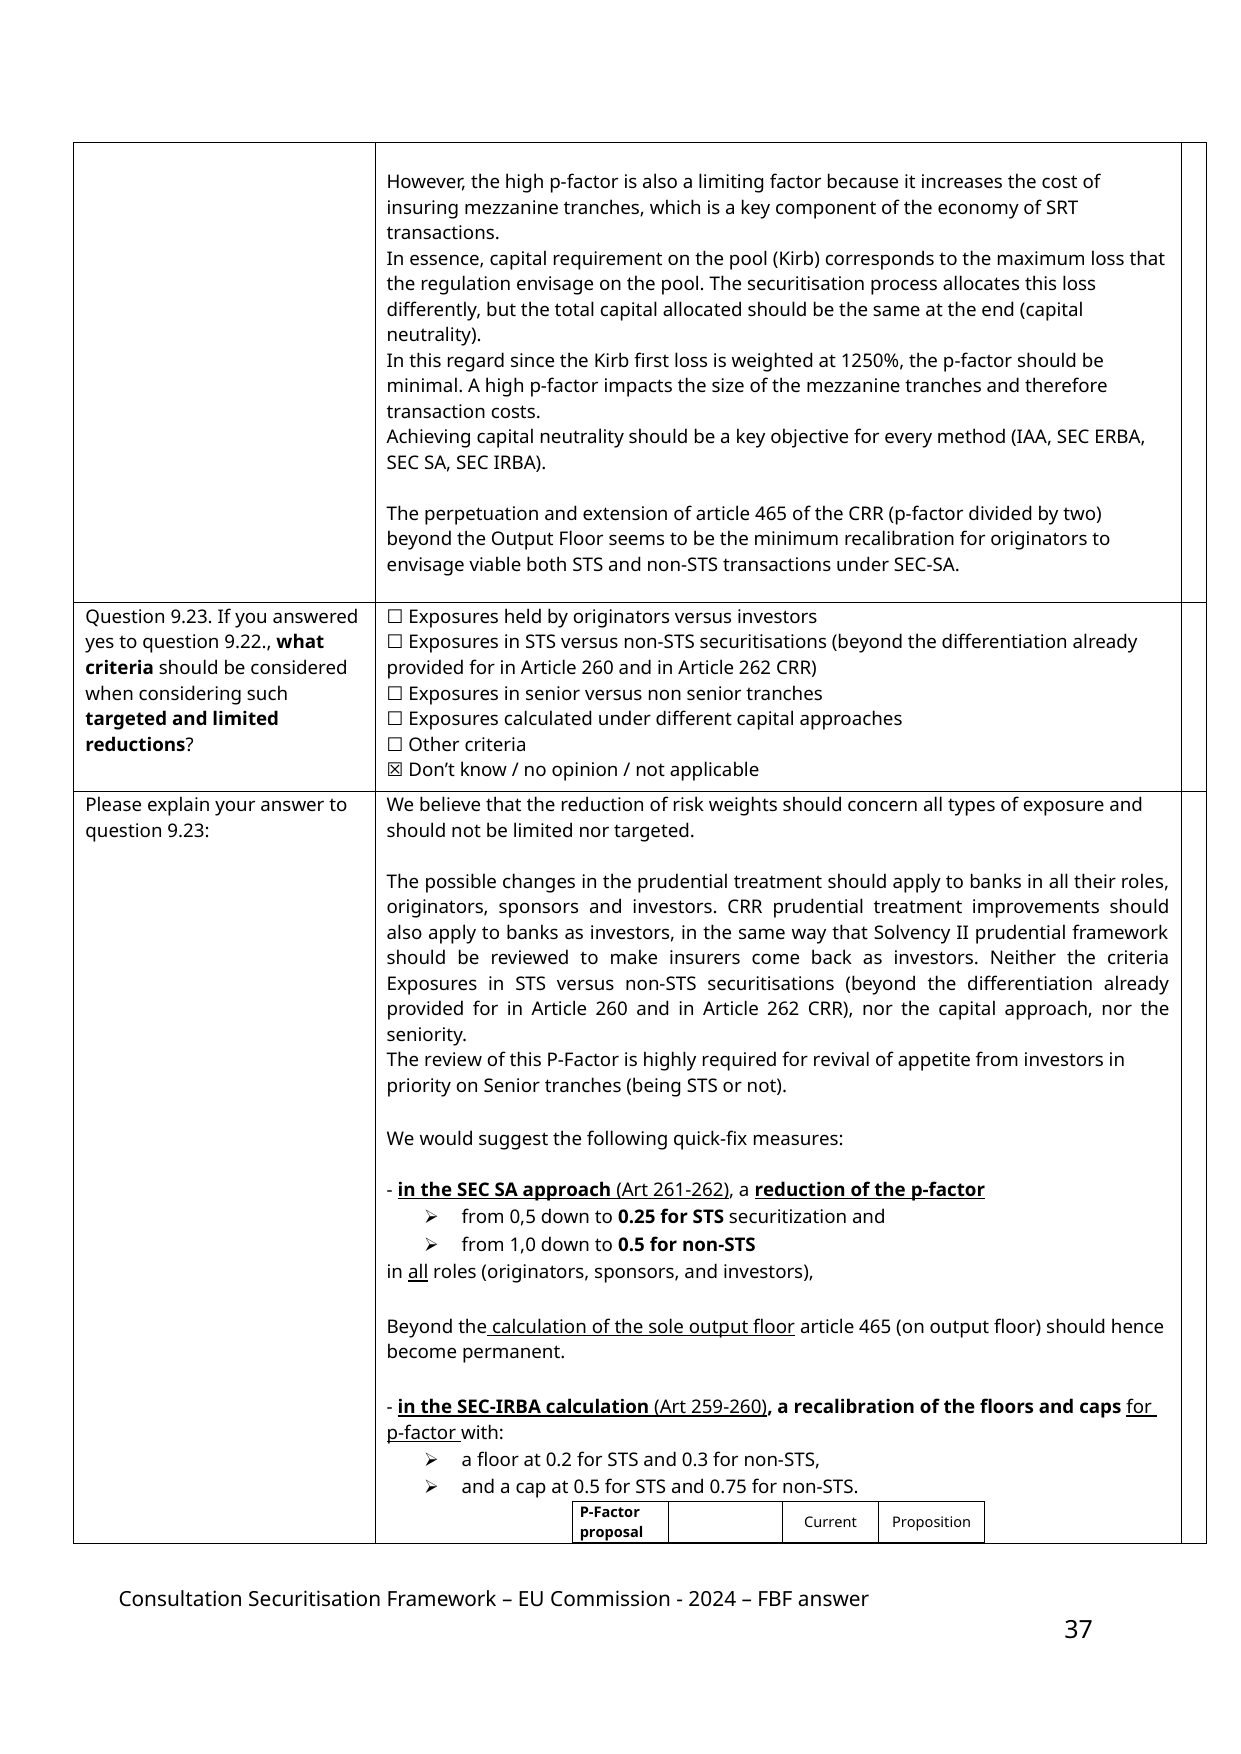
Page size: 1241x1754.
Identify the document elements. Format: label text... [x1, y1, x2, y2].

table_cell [376, 143, 1181, 602]
table_cell Question 9.23. If you answered yes to question 9.22., what criteria should be considered when considering such targeted and limited reductions? [74, 603, 375, 791]
table_cell Exposures held by originators versus investors Exposures in STS versus non-STS securitisations (beyond the differentiation already provided for in Article 260 and in Article 262 CRR) Exposures in senior versus non senior tranches Exposures calculated under different capital approaches Other criteria Don’t know / no opinion / not applicable [376, 603, 1181, 791]
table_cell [74, 792, 375, 1543]
table_cell [1182, 143, 1206, 602]
table_cell [1182, 792, 1206, 1543]
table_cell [74, 143, 375, 602]
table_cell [376, 792, 1181, 1543]
table_cell [1182, 603, 1206, 791]
